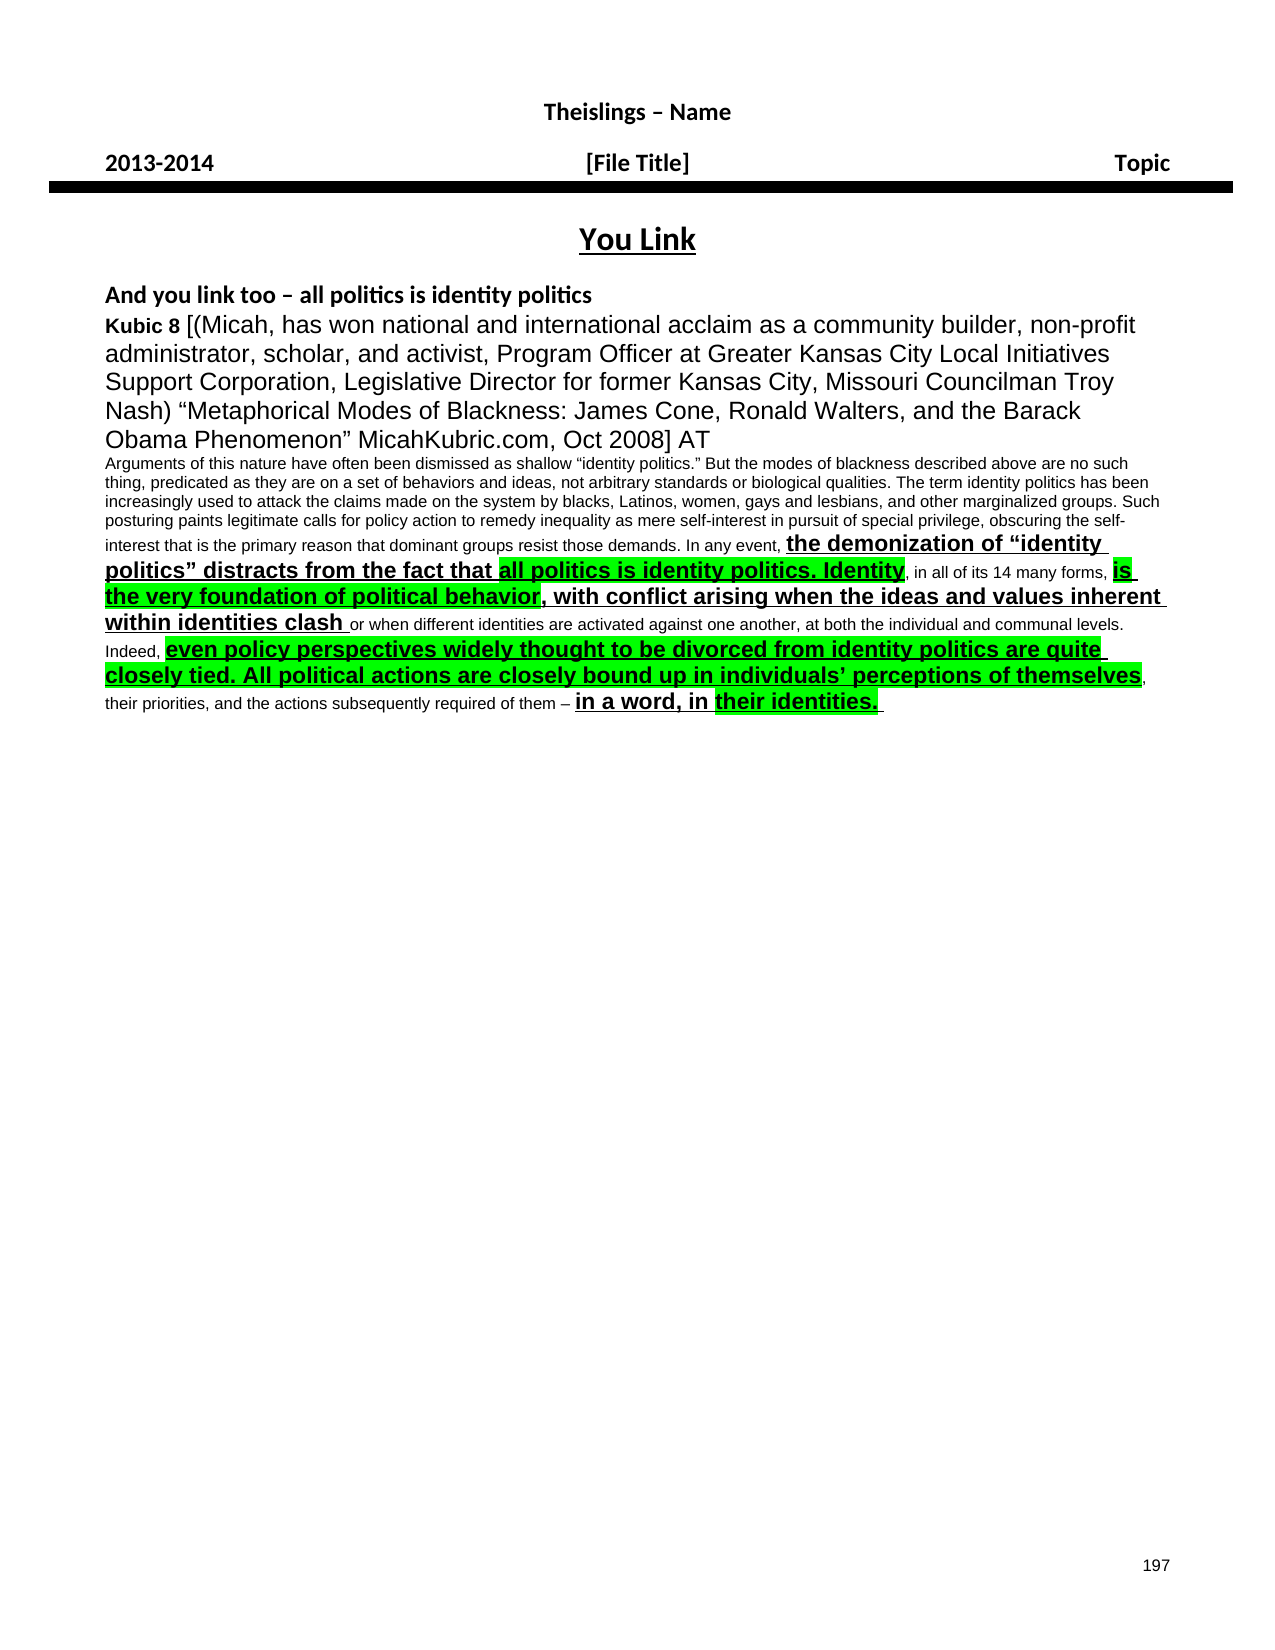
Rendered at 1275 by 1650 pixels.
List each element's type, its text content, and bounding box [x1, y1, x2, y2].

subtitle And you link too – all politics is identity politics [105, 279, 1170, 310]
text Kubic 8 [(Micah, has won national and international acclaim as a community builder, non-profit administrator, scholar, and activist, Program Officer at Greater Kansas City Local Initiatives Support Corporation, Legislative Director for former Kansas City, Missouri Councilman Troy Nash) “Metaphorical Modes of Blackness: James Cone, Ronald Walters, and the Barack Obama Phenomenon” MicahKubric.com, Oct 2008] AT [105, 310, 1170, 453]
subtitle You Link [105, 218, 1170, 258]
text Arguments of this nature have often been dismissed as shallow “identity politics.” But the modes of blackness described above are no such thing, predicated as they are on a set of behaviors and ideas, not arbitrary standards or biological qualities. The term identity politics has been increasingly used to attack the claims made on the system by blacks, Latinos, women, gays and lesbians, and other marginalized groups. Such posturing paints legitimate calls for policy action to remedy inequality as mere self-interest in pursuit of special privilege, obscuring the self-interest that is the primary reason that dominant groups resist those demands. In any event, the demonization of “identity politics” distracts from the fact that all politics is identity politics. Identity, in all of its 14 many forms, is the very foundation of political behavior, with conflict arising when the ideas and values inherent within identities clash or when different identities are activated against one another, at both the individual and communal levels. Indeed, even policy perspectives widely thought to be divorced from identity politics are quite closely tied. All political actions are closely bound up in individuals’ perceptions of themselves, their priorities, and the actions subsequently required of them – in a word, in their identities. [105, 453, 1170, 715]
